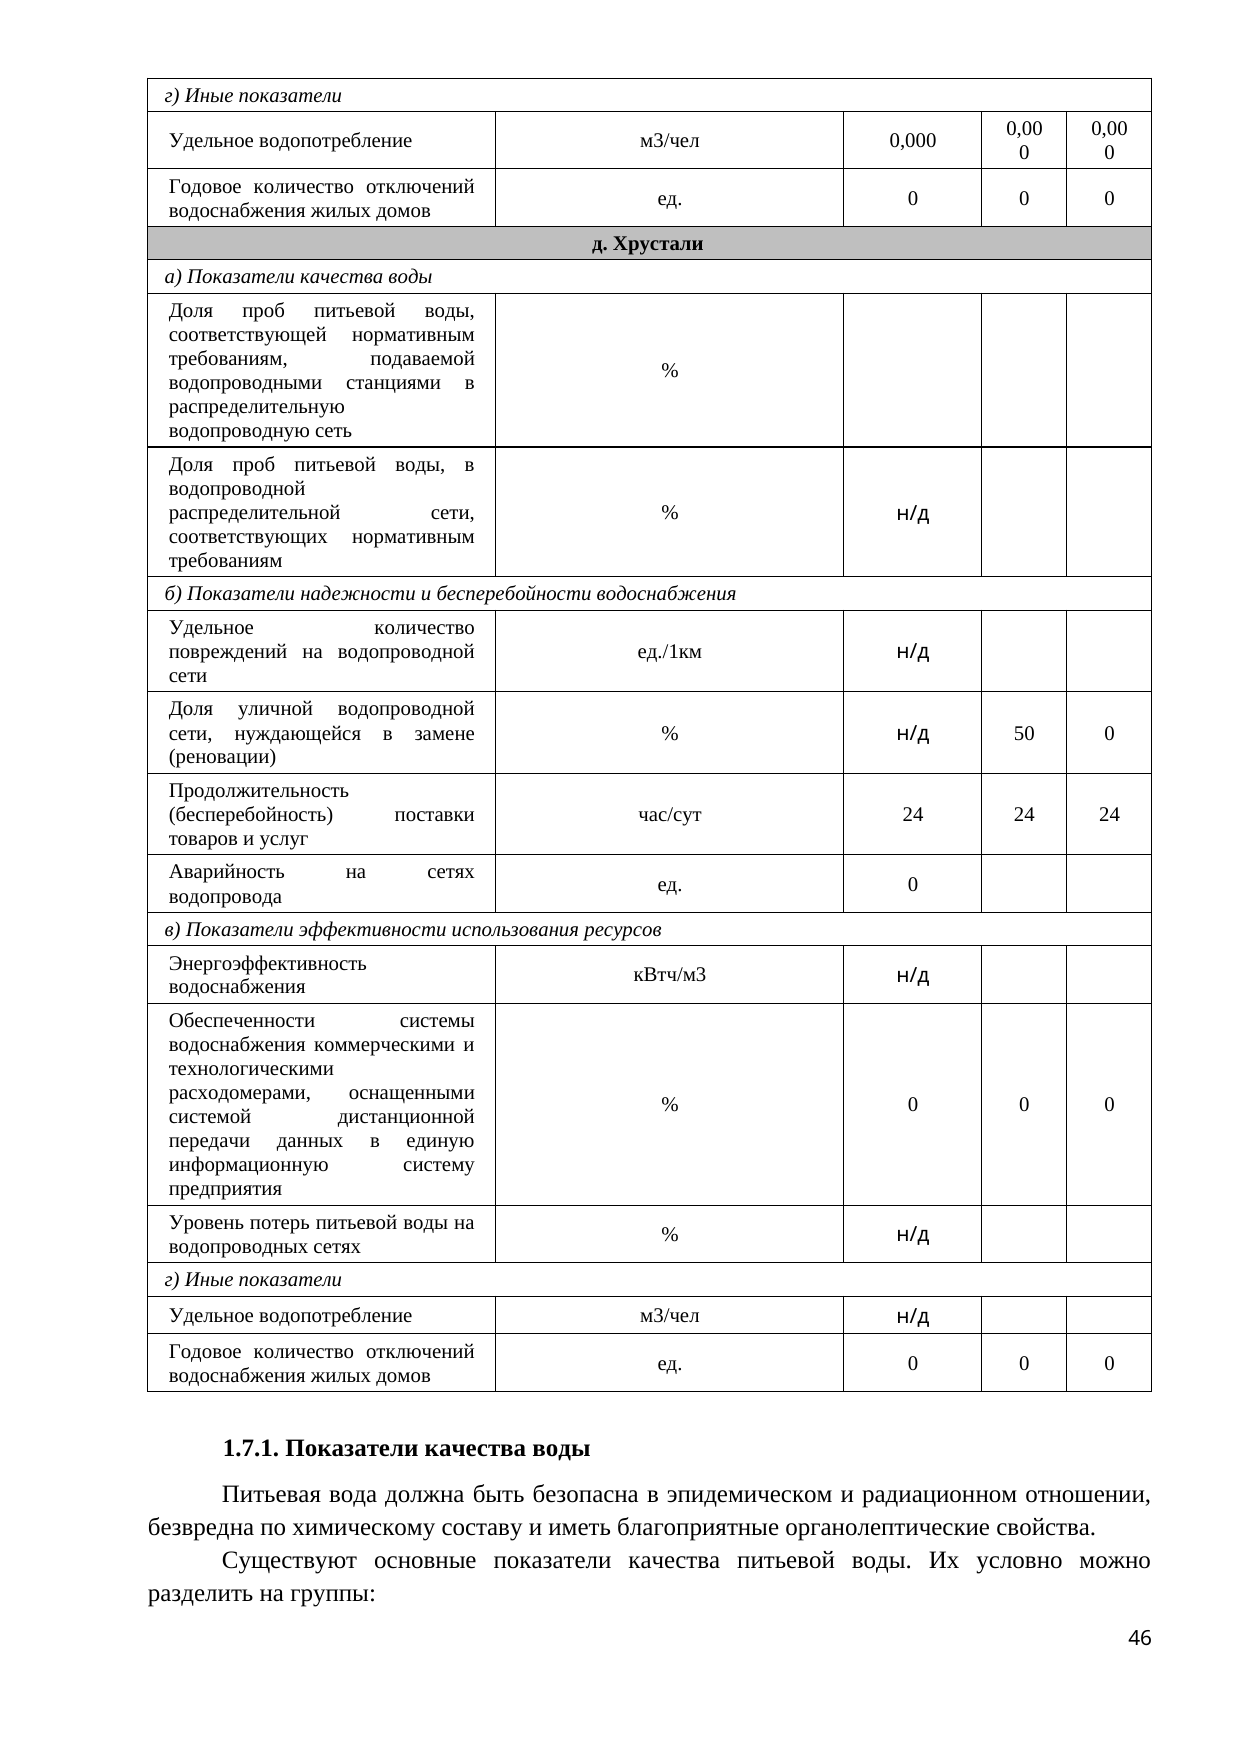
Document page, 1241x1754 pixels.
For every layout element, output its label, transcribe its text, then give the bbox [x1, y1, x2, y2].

table_cell [982, 1206, 1066, 1262]
table_cell ед. [496, 855, 843, 912]
table_cell н/д [844, 692, 981, 773]
table_cell Удельное количество повреждений на водопроводной сети [148, 611, 495, 691]
table_cell ед. [496, 169, 843, 226]
table_cell н/д [844, 611, 981, 691]
table_cell Продолжительность (бесперебойность) поставки товаров и услуг [148, 774, 495, 854]
table_cell ед./1км [496, 611, 843, 691]
table_cell 0 [982, 1004, 1066, 1204]
table_cell 50 [982, 692, 1066, 773]
table_cell 0 [1067, 169, 1151, 226]
table_cell н/д [844, 1206, 981, 1262]
table_cell [982, 1297, 1066, 1333]
table_cell час/сут [496, 774, 843, 854]
text Существуют основные показатели качества питьевой воды. Их условно можно разделить на группы: [148, 1545, 1152, 1606]
table_cell Аварийность на сетях водопровода [148, 855, 495, 912]
text Питьевая вода должна быть безопасна в эпидемическом и радиационном отношении, безвредна по химическому составу и иметь благоприятные органолептические свойства. [148, 1479, 1152, 1540]
table_cell Годовое количество отключений водоснабжения жилых домов [148, 1334, 495, 1391]
table_cell в) Показатели эффективности использования ресурсов [148, 913, 1151, 945]
table_cell ед. [496, 1334, 843, 1391]
table_cell Доля проб питьевой воды, соответствующей нормативным требованиям, подаваемой водопроводными станциями в распределительную водопроводную сеть [148, 294, 495, 446]
table_cell 24 [844, 774, 981, 854]
table_cell н/д [844, 1297, 981, 1333]
table_cell % [496, 448, 843, 576]
table_cell [982, 946, 1066, 1003]
table_cell Уровень потерь питьевой воды на водопроводных сетях [148, 1206, 495, 1262]
table_cell [1067, 1206, 1151, 1262]
table_cell 0 [1067, 692, 1151, 773]
table_cell 0 [844, 855, 981, 912]
table_cell кВтч/м3 [496, 946, 843, 1003]
table_cell Годовое количество отключений водоснабжения жилых домов [148, 169, 495, 226]
table_cell м3/чел [496, 1297, 843, 1333]
table_cell [1067, 1297, 1151, 1333]
table_cell Энергоэффективность водоснабжения [148, 946, 495, 1003]
table_cell а) Показатели качества воды [148, 260, 1151, 293]
table_cell [982, 294, 1066, 446]
table_cell 0 [982, 1334, 1066, 1391]
table_cell [1067, 946, 1151, 1003]
table_cell Доля проб питьевой воды, в водопроводной распределительной сети, соответствующих нормативным требованиям [148, 448, 495, 576]
table_cell г) Иные показатели [148, 79, 1151, 111]
table_cell б) Показатели надежности и бесперебойности водоснабжения [148, 577, 1151, 609]
table_cell д. Хрустали [148, 227, 1151, 259]
table_cell 0 [844, 169, 981, 226]
table_cell % [496, 1206, 843, 1262]
table_cell [1067, 611, 1151, 691]
table_cell н/д [844, 946, 981, 1003]
table_cell % [496, 294, 843, 446]
table_cell % [496, 692, 843, 773]
table_cell 0 [1067, 1004, 1151, 1204]
table_cell [1067, 294, 1151, 446]
table_cell 0,000 [844, 112, 981, 168]
table_cell 24 [982, 774, 1066, 854]
table_cell [982, 855, 1066, 912]
table_cell г) Иные показатели [148, 1263, 1151, 1296]
table_cell [982, 611, 1066, 691]
list 1.7.1. Показатели качества воды [223, 1433, 1152, 1462]
table_cell [1067, 855, 1151, 912]
table_cell Удельное водопотребление [148, 1297, 495, 1333]
table_cell 0 [844, 1334, 981, 1391]
table_cell [1067, 448, 1151, 576]
table_cell 24 [1067, 774, 1151, 854]
table_cell 0,000 [1067, 112, 1151, 168]
table_cell % [496, 1004, 843, 1204]
table_cell Удельное водопотребление [148, 112, 495, 168]
table_cell 0 [1067, 1334, 1151, 1391]
table_cell [982, 448, 1066, 576]
table_cell [844, 294, 981, 446]
table_cell Обеспеченности системы водоснабжения коммерческими и технологическими расходомерами, оснащенными системой дистанционной передачи данных в единую информационную систему предприятия [148, 1004, 495, 1204]
table_cell Доля уличной водопроводной сети, нуждающейся в замене (реновации) [148, 692, 495, 773]
table_cell 0,000 [982, 112, 1066, 168]
table_cell 0 [982, 169, 1066, 226]
table_cell н/д [844, 448, 981, 576]
table_cell м3/чел [496, 112, 843, 168]
table_cell 0 [844, 1004, 981, 1204]
